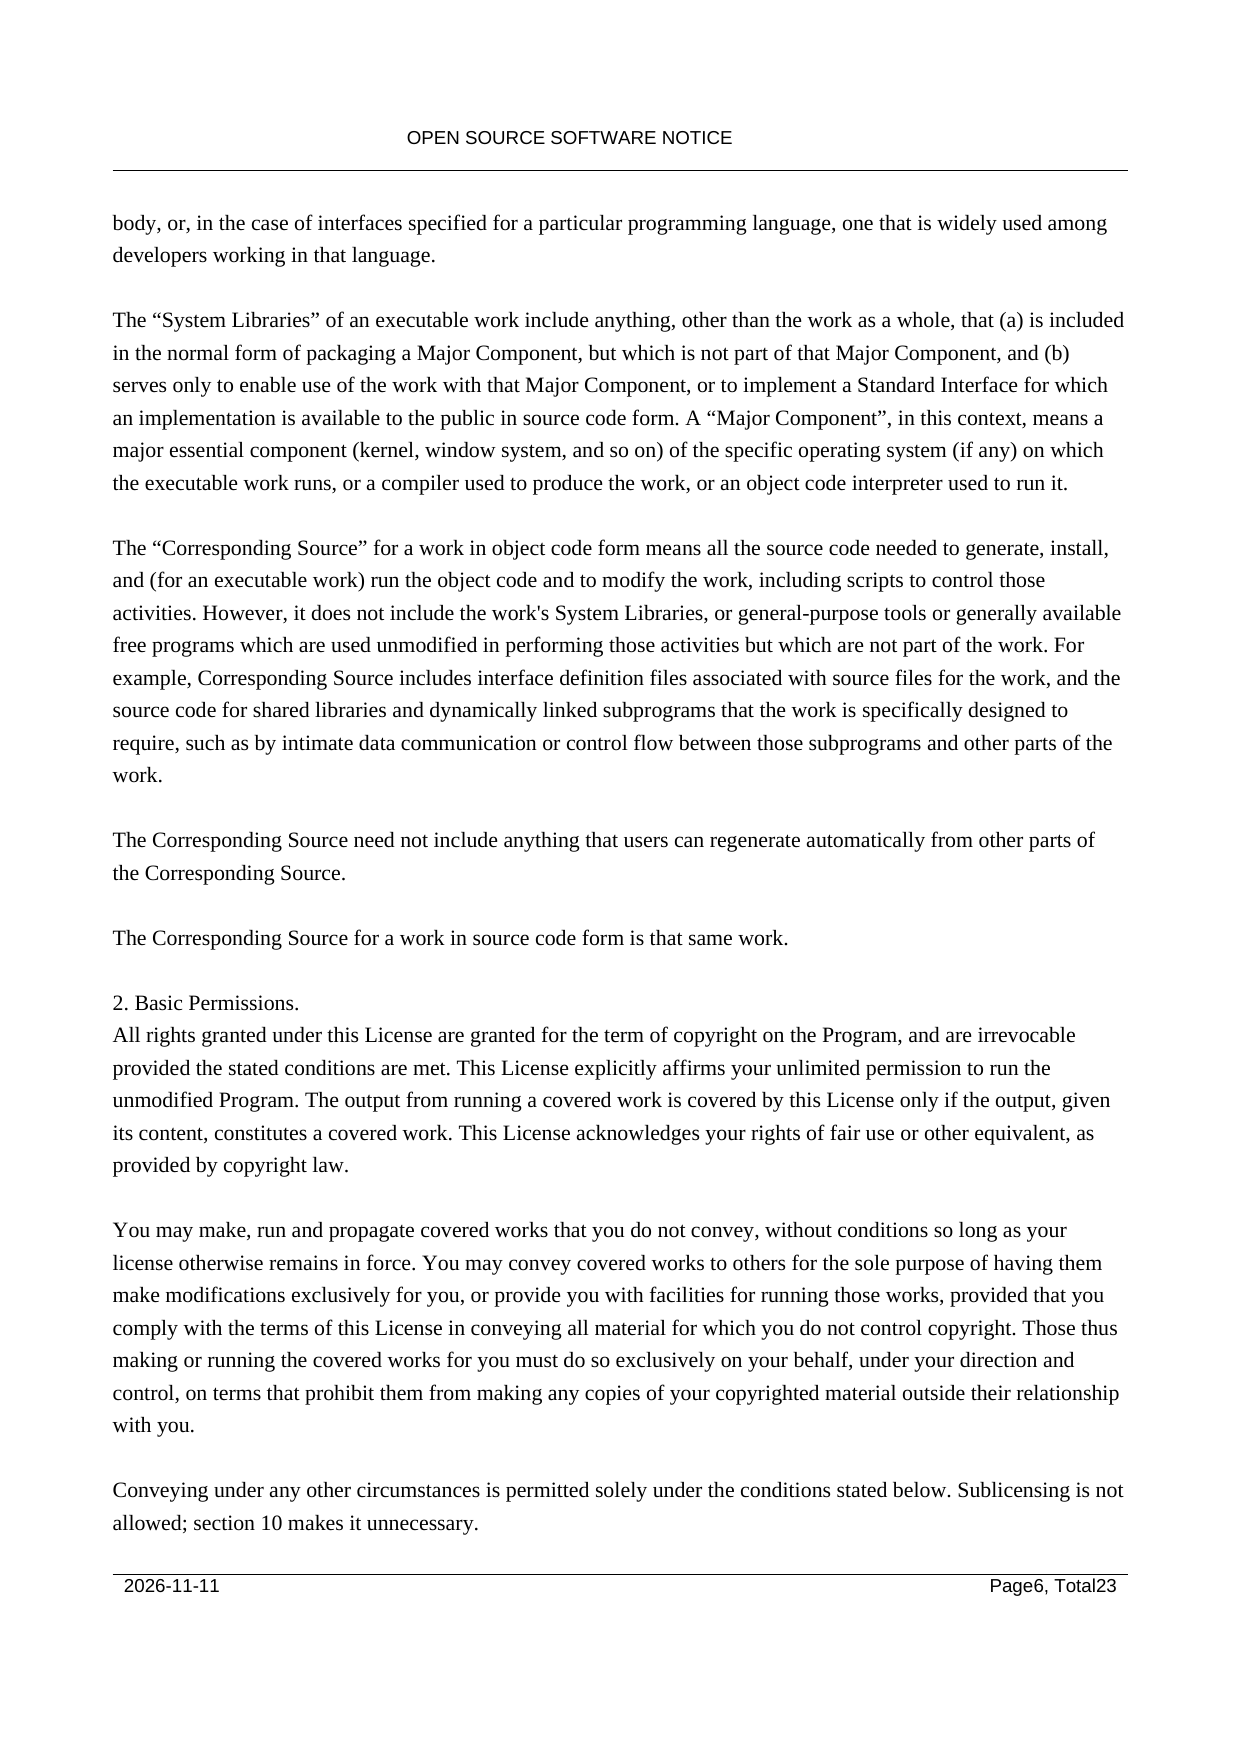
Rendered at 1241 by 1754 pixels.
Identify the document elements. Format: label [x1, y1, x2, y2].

text [112, 206, 1128, 1539]
